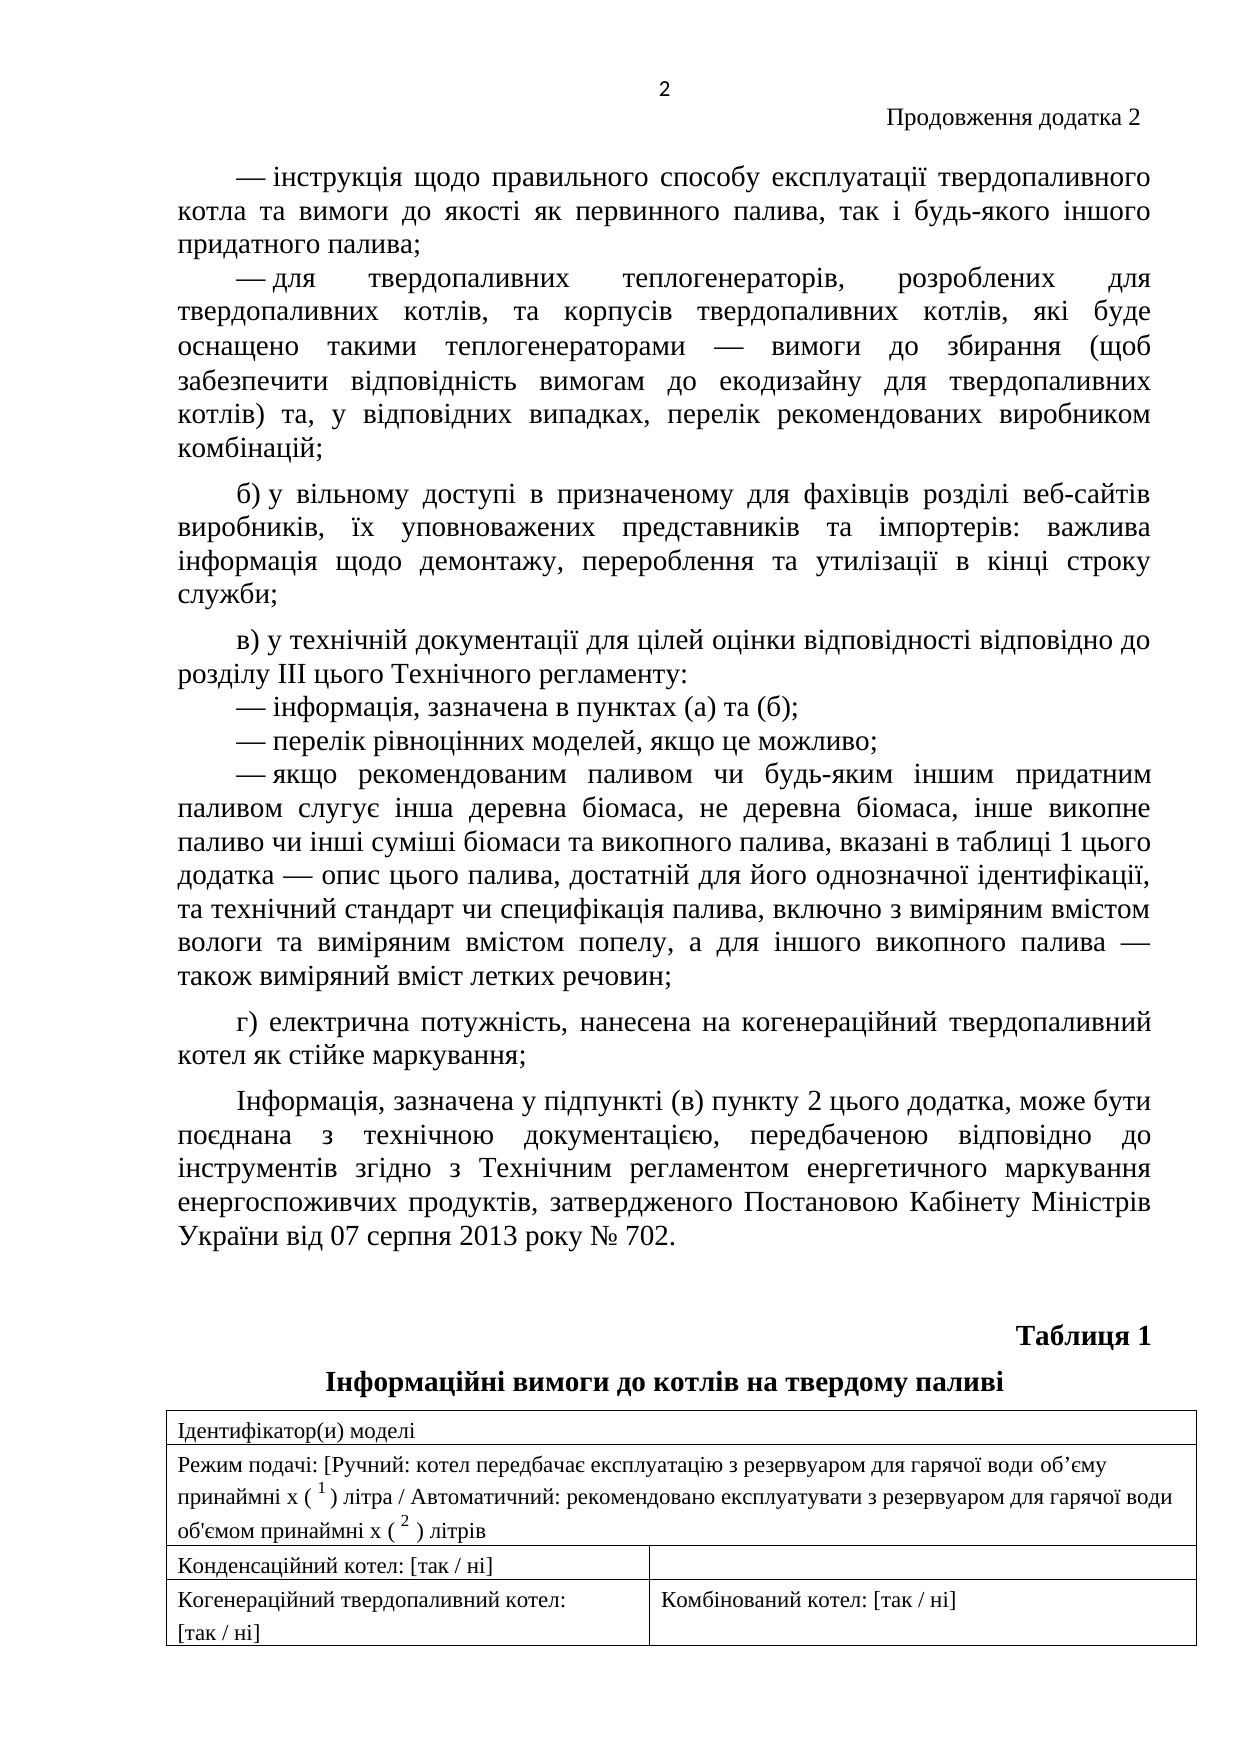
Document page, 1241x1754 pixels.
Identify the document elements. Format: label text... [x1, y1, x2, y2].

table_cell Режим подачі: [Ручний: котел передбачає експлуатацію з резервуаром для гарячої води об’єму принаймні x ( 1 ) літра / Автоматичний: рекомендовано експлуатувати з резервуаром для гарячої води об'ємом принаймні x ( 2 ) літрів [167, 1445, 1196, 1544]
table_cell [650, 1546, 1196, 1579]
text Інформаційні вимоги до котлів на твердому паливі [177, 1364, 1152, 1398]
text г) електрична потужність, нанесена на когенераційний твердопаливний котел як стійке маркування; [177, 1004, 1152, 1071]
text — для твердопаливних теплогенераторів, розроблених для твердопаливних котлів, та корпусів твердопаливних котлів, які буде оснащено такими теплогенераторами — вимоги до збирання (щоб забезпечити відповідність вимогам до екодизайну для твердопаливних котлів) та, у відповідних випадках, перелік рекомендованих виробником комбінацій; [177, 260, 1152, 463]
text Інформація, зазначена у підпункті (в) пункту 2 цього додатка, може бути поєднана з технічною документацією, передбаченою відповідно до інструментів згідно з Технічним регламентом енергетичного маркування енергоспоживчих продуктів, затвердженого Постановою Кабінету Міністрів України від 07 серпня 2013 року № 702. [676, 1184, 1152, 1251]
table_cell Когенераційний твердопаливний котел: [так / ні] [167, 1580, 649, 1645]
text — перелік рівноцінних моделей, якщо це можливо; [177, 723, 1152, 757]
text — інструкція щодо правильного способу експлуатації твердопаливного котла та вимоги до якості як первинного палива, так і будь-якого іншого придатного палива; [177, 159, 1152, 260]
text Інформація, зазначена у підпункті (в) пункту 2 цього додатка, може бути поєднана з технічною документацією, передбаченою відповідно до інструментів згідно з Технічним регламентом енергетичного маркування енергоспоживчих продуктів, затвердженого Постановою Кабінету Міністрів України від 07 серпня 2013 року № 702. [177, 1083, 1152, 1184]
text — якщо рекомендованим паливом чи будь-яким іншим придатним паливом слугує інша деревна біомаса, не деревна біомаса, інше викопне паливо чи інші суміші біомаси та викопного палива, вказані в таблиці 1 цього додатка — опис цього палива, достатній для його однозначної ідентифікації, та технічний стандарт чи специфікація палива, включно з виміряним вмістом вологи та виміряним вмістом попелу, а для іншого викопного палива — також виміряний вміст летких речовин; [177, 757, 1152, 991]
text б) у вільному доступі в призначеному для фахівців розділі веб-сайтів виробників, їх уповноважених представників та імпортерів: важлива інформація щодо демонтажу, перероблення та утилізації в кінці строку служби; [177, 476, 1152, 610]
table_header Ідентифікатор(и) моделі [167, 1411, 1196, 1444]
table_cell Конденсаційний котел: [так / ні] [167, 1546, 649, 1579]
text в) у технічній документації для цілей оцінки відповідності відповідно до розділу III цього Технічного регламенту: [177, 622, 1152, 689]
table_cell Комбінований котел: [так / ні] [650, 1580, 1196, 1645]
text — інформація, зазначена в пунктах (а) та (б); [177, 689, 1152, 723]
text Таблиця 1 [177, 1318, 1152, 1352]
